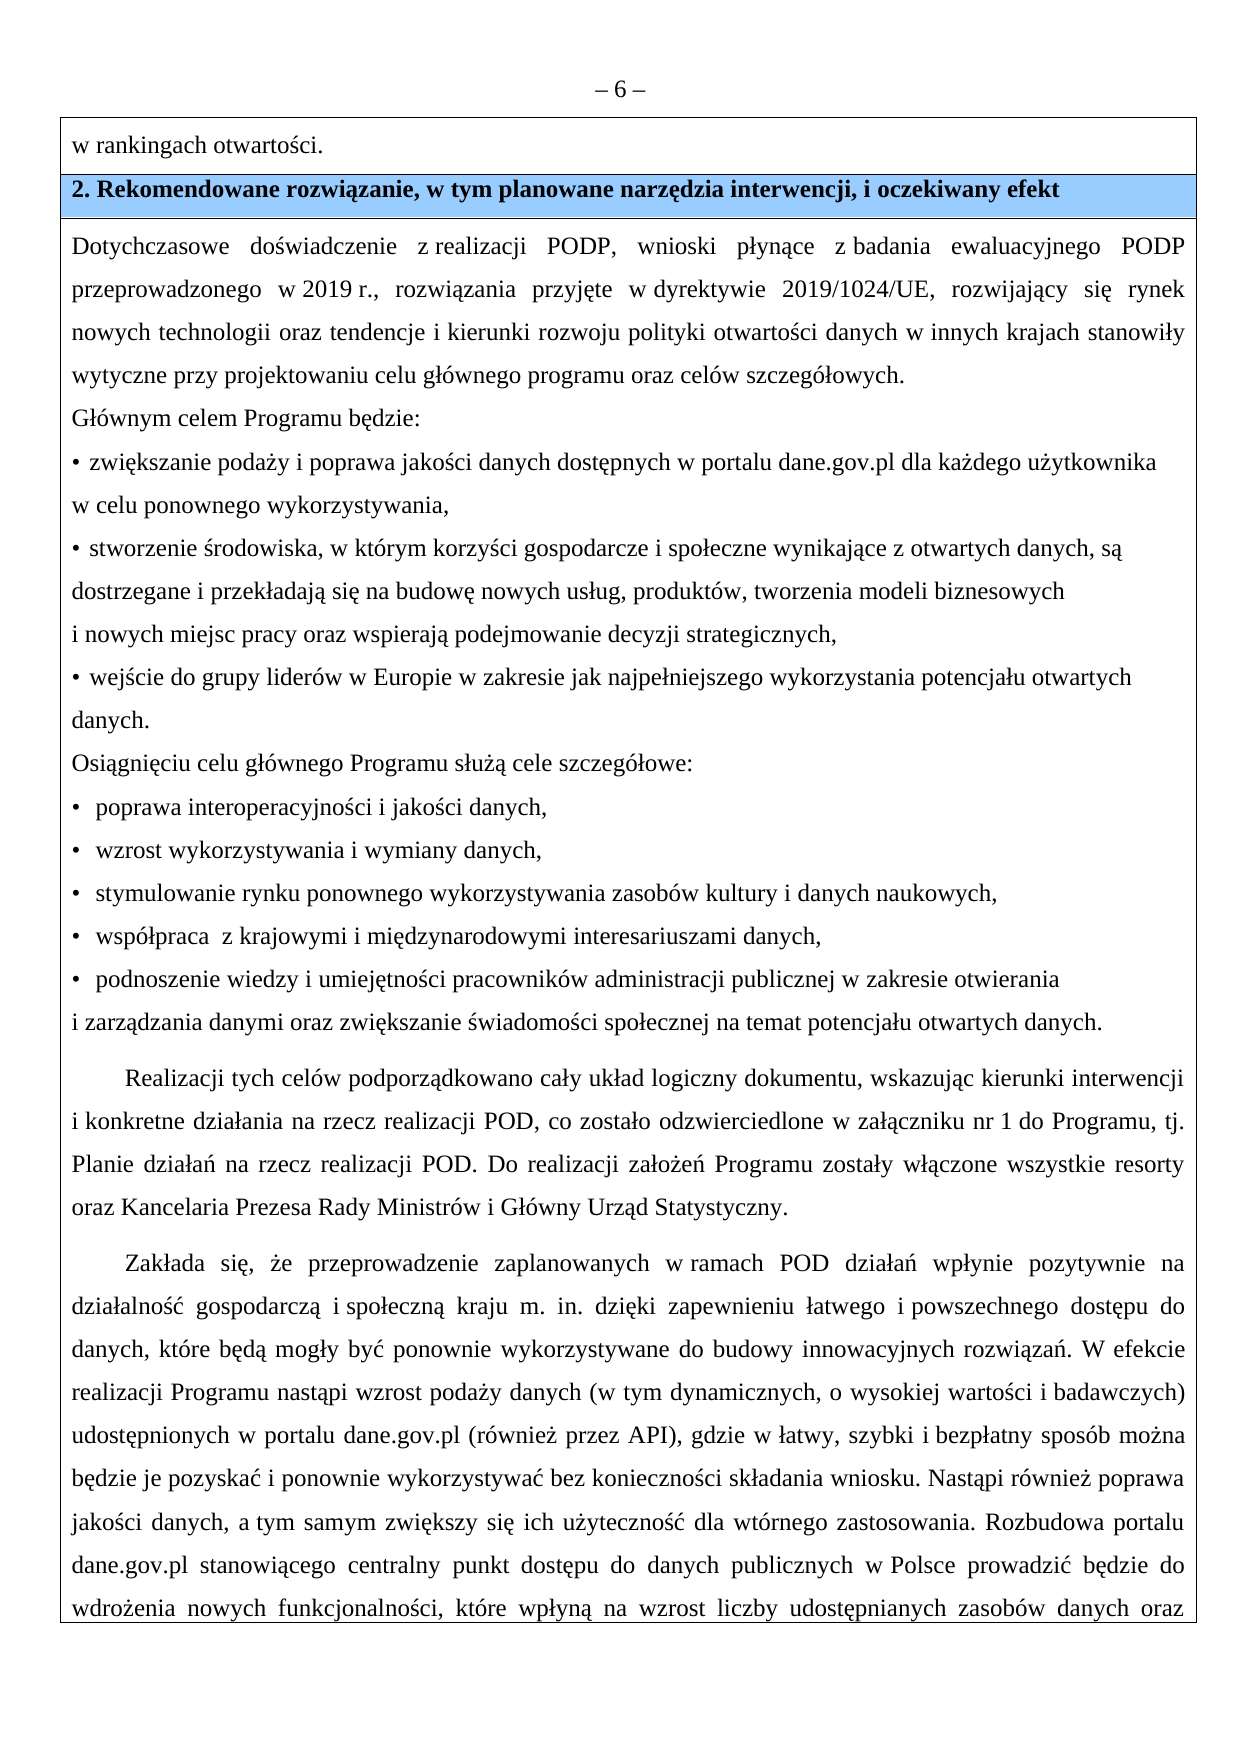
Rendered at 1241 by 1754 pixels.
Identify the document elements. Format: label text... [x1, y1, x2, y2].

table_cell 2. Rekomendowane rozwiązanie, w tym planowane narzędzia interwencji, i oczekiwany efekt [61, 175, 1196, 217]
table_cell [61, 219, 1196, 1622]
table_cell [61, 118, 1196, 173]
